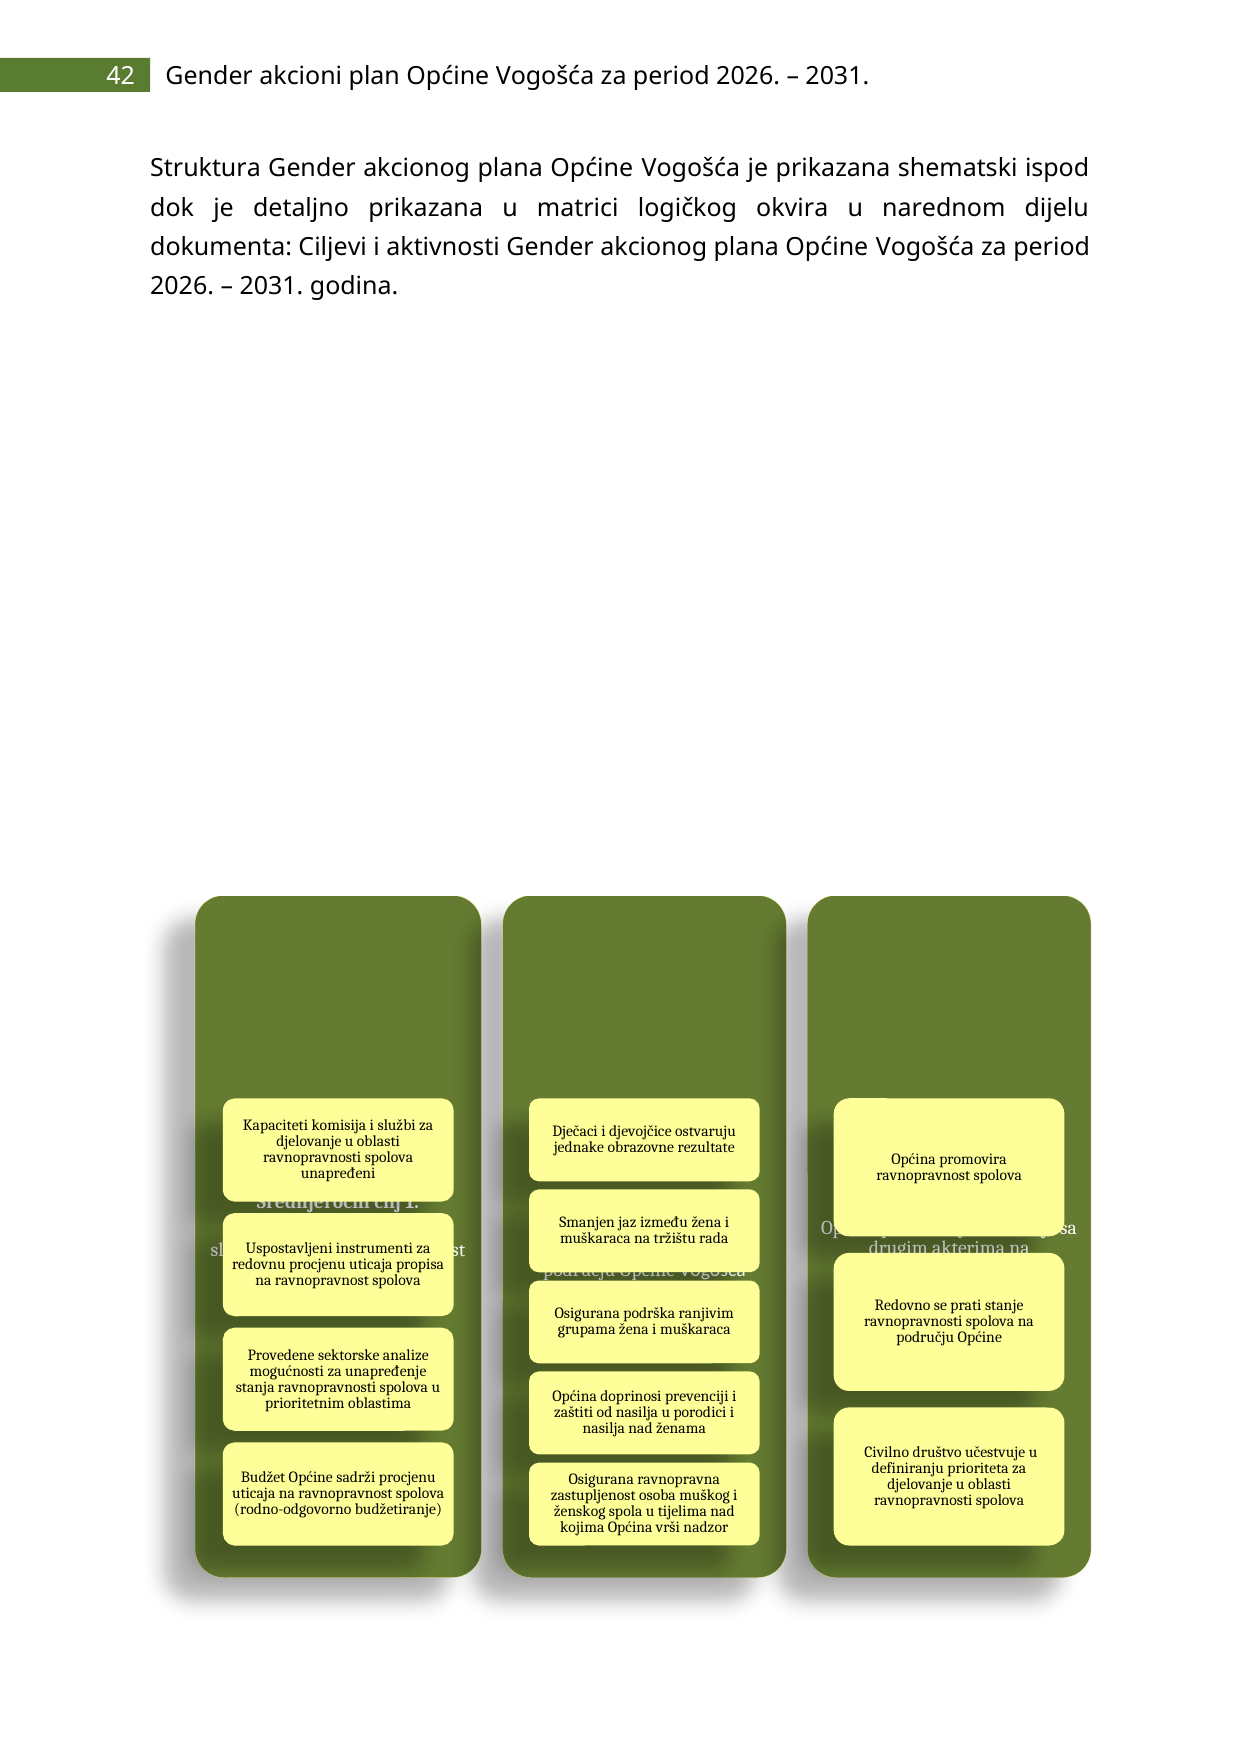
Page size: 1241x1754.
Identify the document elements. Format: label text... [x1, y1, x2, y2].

text Struktura Gender akcionog plana Općine Vogošća je prikazana shematski ispod dok je detaljno prikazana u matrici logičkog okvira u narednom dijelu dokumenta: Ciljevi i aktivnosti Gender akcionog plana Općine Vogošća za period 2026. – 2031. godina. [150, 150, 1090, 302]
